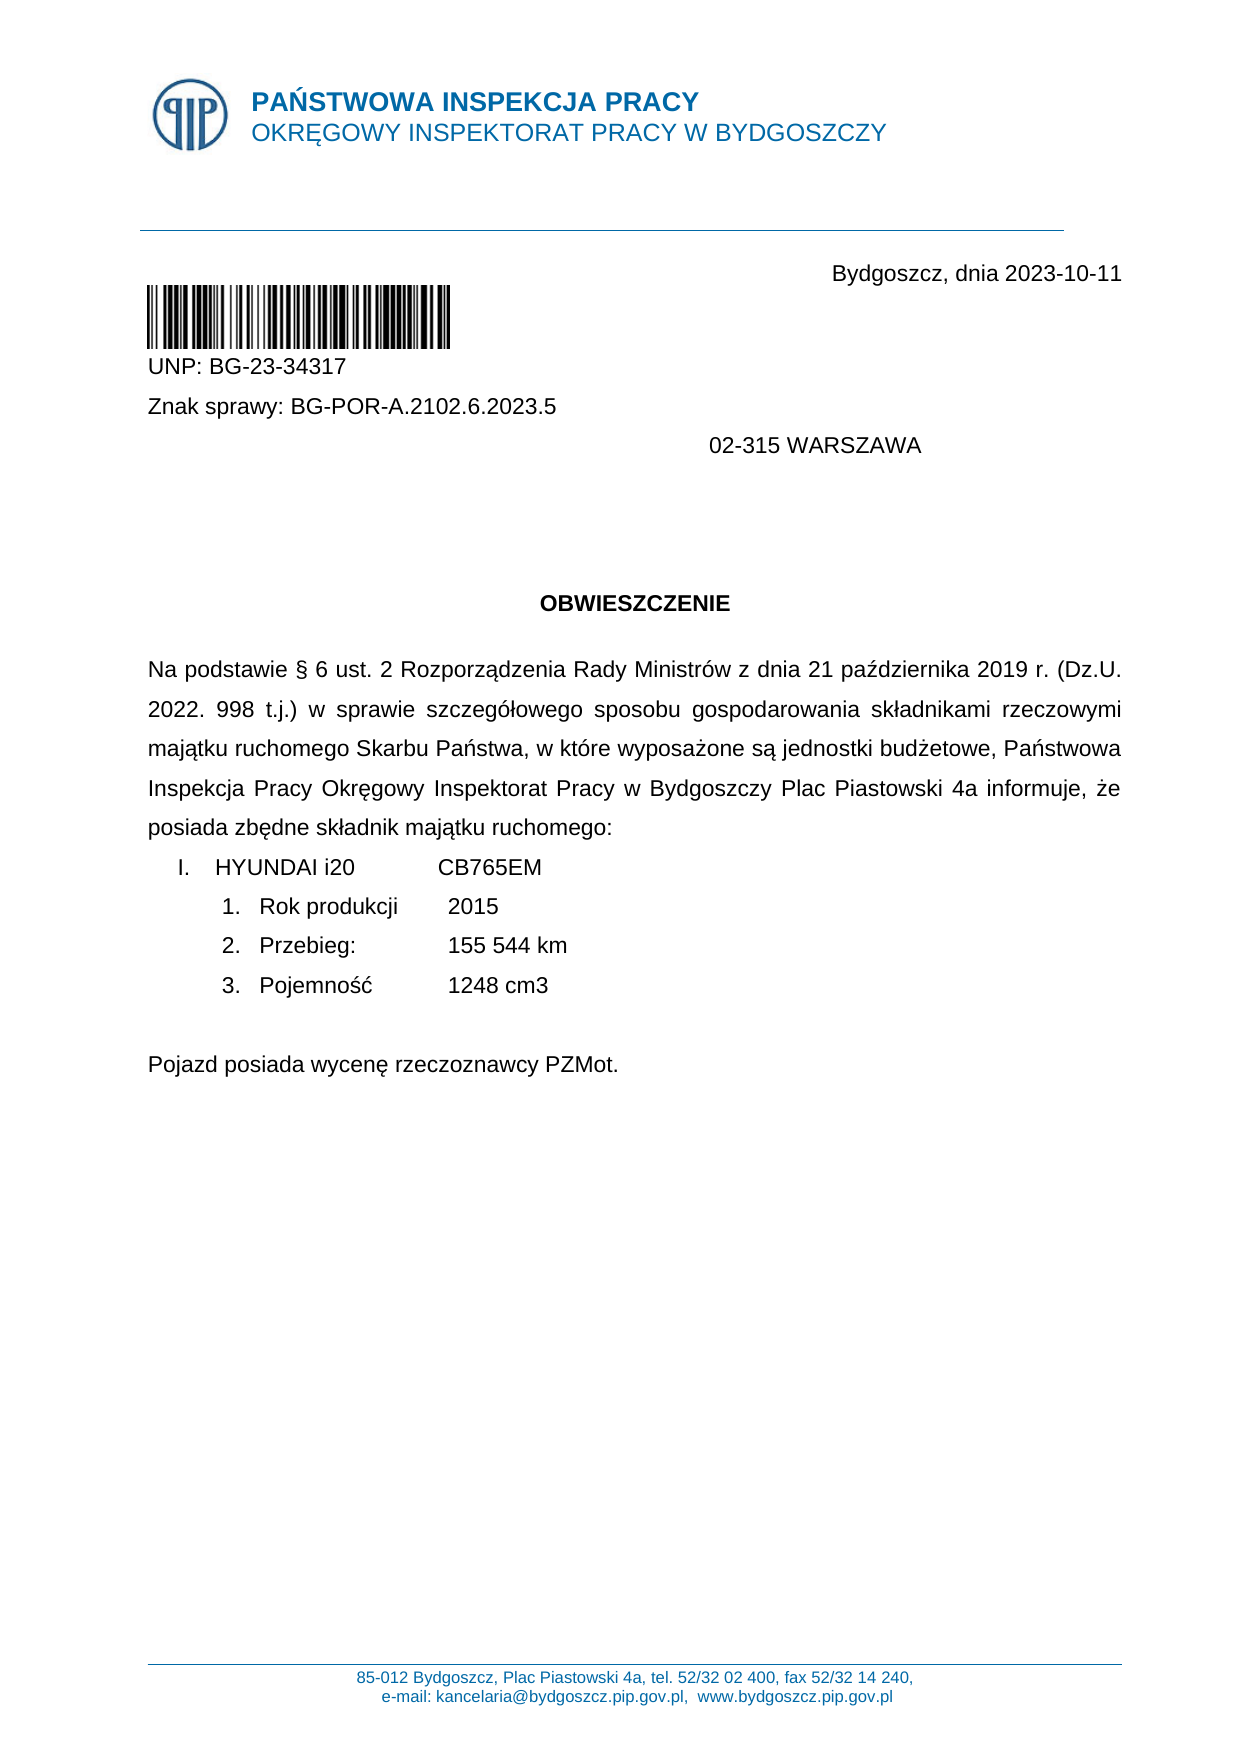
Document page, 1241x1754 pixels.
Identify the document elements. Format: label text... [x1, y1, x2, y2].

list Przebieg: 155 544 km [222, 932, 1122, 959]
list Pojemność 1248 cm3 [222, 972, 1122, 998]
text UNP: BG-23-34317 [148, 353, 1122, 380]
text Znak sprawy: BG-POR-A.2102.6.2023.5 [148, 393, 1122, 419]
list HYUNDAI i20 CB765EM [177, 853, 1122, 880]
list Rok produkcji 2015 [222, 893, 1122, 919]
text Bydgoszcz, dnia 2023-10-11 [148, 259, 1122, 286]
text Pojazd posiada wycenę rzeczoznawcy PZMot. [148, 1051, 1122, 1077]
text Na podstawie § 6 ust. 2 Rozporządzenia Rady Ministrów z dnia 21 października 2019 r. (Dz.U. 2022. 998 t.j.) w sprawie szczegółowego sposobu gospodarowania składnikami rzeczowymi majątku ruchomego Skarbu Państwa, w które wyposażone są jednostki budżetowe, Państwowa Inspekcja Pracy Okręgowy Inspektorat Pracy w Bydgoszczy Plac Piastowski 4a informuje, że posiada zbędne składnik majątku ruchomego: [148, 656, 1122, 840]
text OBWIESZCZENIE [148, 590, 1122, 617]
